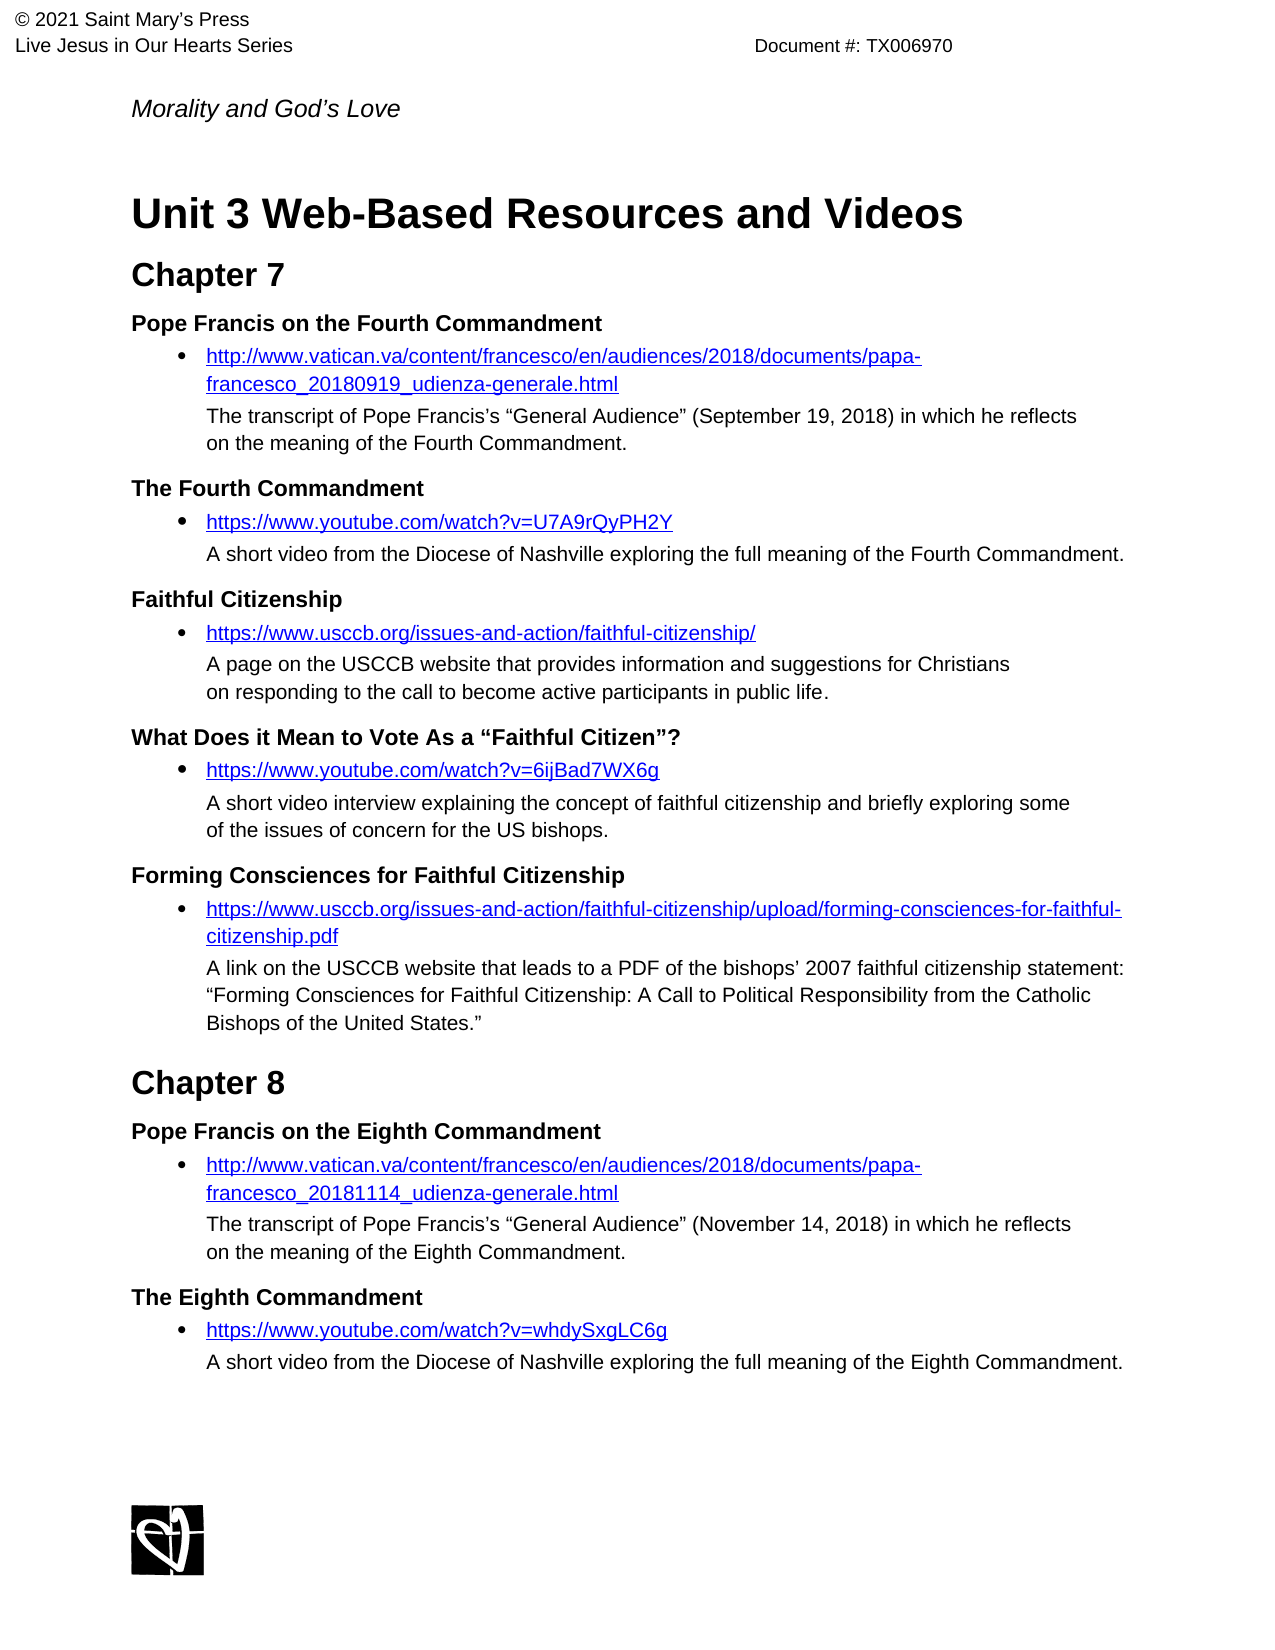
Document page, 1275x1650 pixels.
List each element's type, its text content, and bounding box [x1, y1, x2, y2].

list The transcript of Pope Francis’s “General Audience” (September 19, 2018) in which he reflects on the meaning of the Fourth Commandment. [206, 403, 1144, 455]
list A page on the USCCB website that provides information and suggestions for Christians on responding to the call to become active participants in public life. [206, 652, 1144, 703]
text Pope Francis on the Eighth Commandment [131, 1118, 1144, 1145]
list https://www.youtube.com/watch?v=6ijBad7WX6g [178, 758, 1144, 783]
list A short video interview explaining the concept of faithful citizenship and briefly exploring some of the issues of concern for the US bishops. [206, 790, 1144, 842]
text What Does it Mean to Vote As a “Faithful Citizen”? [131, 724, 1144, 750]
text Chapter 8 [131, 1063, 1144, 1102]
list http://www.vatican.va/content/francesco/en/audiences/2018/documents/papa-francesco_20180919_udienza-generale.html [178, 344, 1144, 396]
list http://www.vatican.va/content/francesco/en/audiences/2018/documents/papa-francesco_20181114_udienza-generale.html [178, 1153, 1144, 1204]
text Faithful Citizenship [131, 586, 1144, 612]
list https://www.youtube.com/watch?v=U7A9rQyPH2Y [178, 509, 1144, 534]
text The Eighth Commandment [131, 1284, 1144, 1310]
list A link on the USCCB website that leads to a PDF of the bishops’ 2007 faithful citizenship statement: “Forming Consciences for Faithful Citizenship: A Call to Political Responsibility from the Catholic Bishops of the United States.” [206, 956, 1144, 1035]
list A short video from the Diocese of Nashville exploring the full meaning of the Fourth Commandment. [206, 542, 1144, 566]
text Chapter 7 [131, 255, 1144, 293]
list https://www.usccb.org/issues-and-action/faithful-citizenship/ [178, 620, 1144, 644]
list A short video from the Diocese of Nashville exploring the full meaning of the Eighth Commandment. [206, 1350, 1144, 1374]
text Pope Francis on the Fourth Commandment [131, 310, 1144, 336]
list https://www.youtube.com/watch?v=whdySxgLC6g [178, 1318, 1144, 1342]
list https://www.usccb.org/issues-and-action/faithful-citizenship/upload/forming-consciences-for-faithful-citizenship.pdf [178, 896, 1144, 948]
text The Fourth Commandment [131, 475, 1144, 501]
list The transcript of Pope Francis’s “General Audience” (November 14, 2018) in which he reflects on the meaning of the Eighth Commandment. [206, 1212, 1144, 1263]
text Forming Consciences for Faithful Citizenship [131, 862, 1144, 888]
text Unit 3 Web-Based Resources and Videos [131, 189, 1144, 238]
